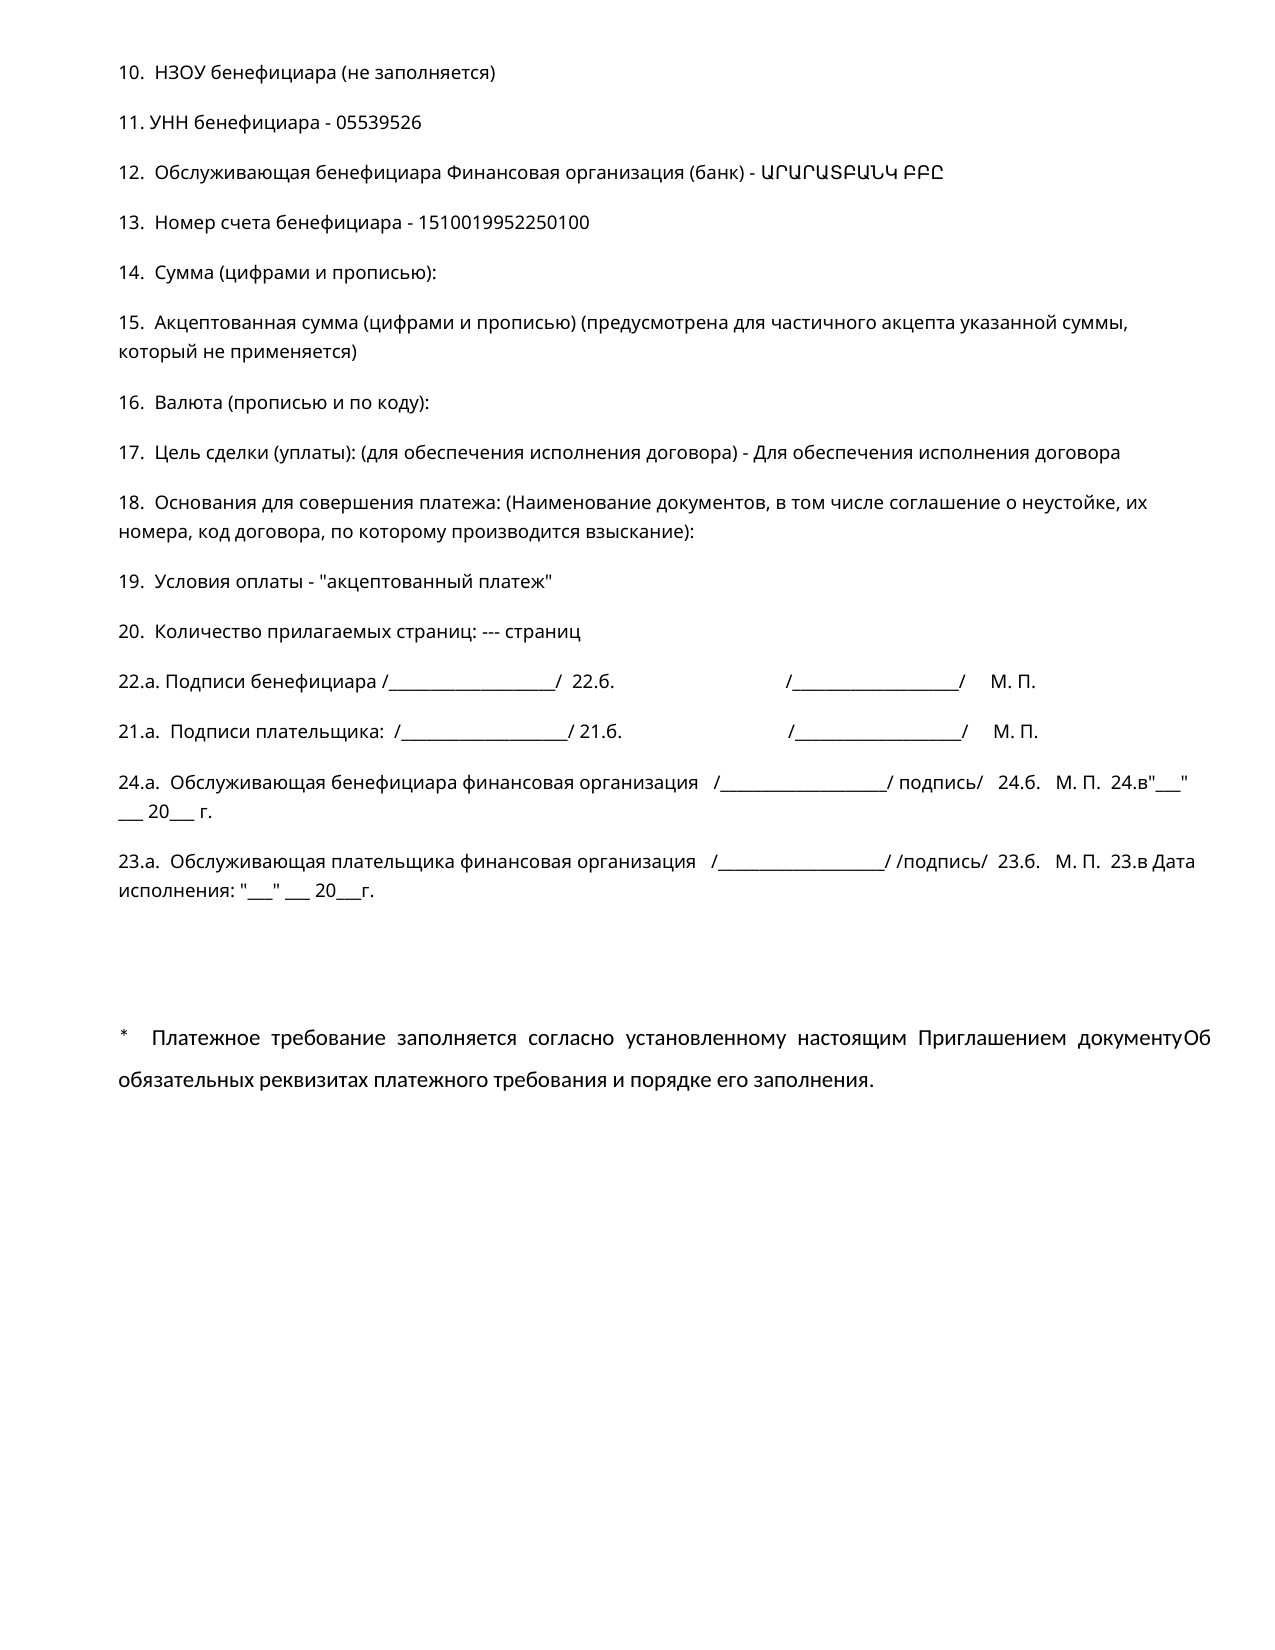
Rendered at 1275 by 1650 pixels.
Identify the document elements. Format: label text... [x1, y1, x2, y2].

text * Платежное требование заполняется согласно установленному настоящим Приглашением документуОб обязательных реквизитах платежного требования и порядке его заполнения. [118, 1023, 1211, 1093]
